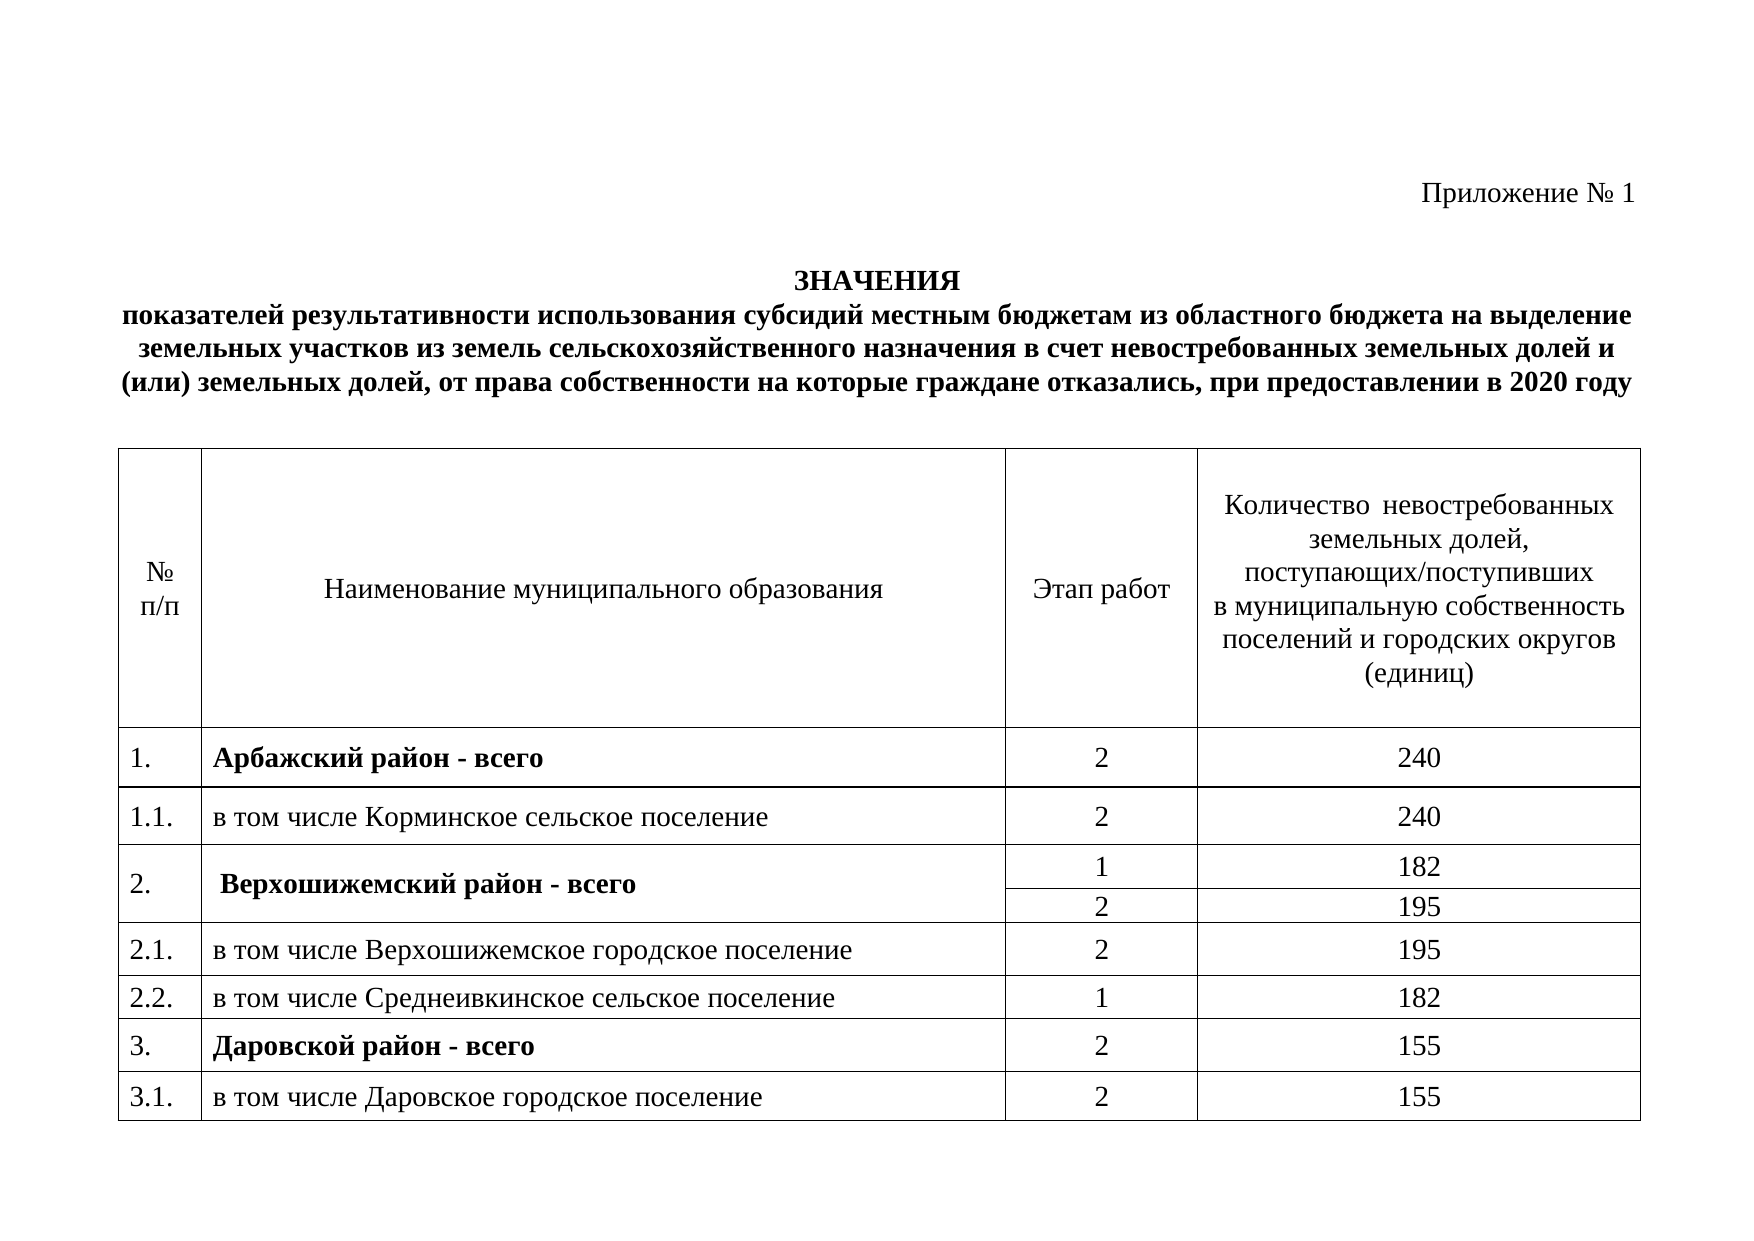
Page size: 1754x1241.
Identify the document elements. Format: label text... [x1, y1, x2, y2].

table_cell 1 [1006, 845, 1197, 888]
table_cell 155 [1198, 1072, 1640, 1120]
table_cell 2 [1006, 1072, 1197, 1120]
table_cell 182 [1198, 976, 1640, 1018]
table_cell Верхошижемский район - всего [202, 845, 1005, 922]
table_cell в том числе Верхошижемское городское поселение [202, 923, 1005, 975]
table_header № п/п [119, 449, 201, 727]
table_cell 1. [119, 728, 201, 786]
table_cell 2 [1006, 728, 1197, 786]
table_cell 2.1. [119, 923, 201, 975]
table_cell 182 [1198, 845, 1640, 888]
table_cell 1.1. [119, 788, 201, 843]
table_cell 2 [1006, 1019, 1197, 1071]
table_cell 3.1. [119, 1072, 201, 1120]
table_cell 155 [1198, 1019, 1640, 1071]
table_header Наименование муниципального образования [202, 449, 1005, 727]
table_cell Даровской район - всего [202, 1019, 1005, 1071]
table_cell 2 [1006, 788, 1197, 843]
text ЗНАЧЕНИЯ [118, 263, 1636, 297]
table_cell в том числе Корминское сельское поселение [202, 788, 1005, 843]
table_header Этап работ [1006, 449, 1197, 727]
table_cell 240 [1198, 728, 1640, 786]
table_cell 1 [1006, 976, 1197, 1018]
table_cell 2.2. [119, 976, 201, 1018]
table_cell Арбажский район - всего [202, 728, 1005, 786]
text Приложение № 1 [118, 175, 1636, 208]
table_cell 195 [1198, 923, 1640, 975]
table_cell 2. [119, 845, 201, 922]
table_header Количество невостребованных земельных долей, поступающих/поступивших в муниципальную собственность поселений и городских округов (единиц) [1198, 449, 1640, 727]
text показателей результативности использования субсидий местным бюджетам из областного бюджета на выделение земельных участков из земель сельскохозяйственного назначения в счет невостребованных земельных долей и (или) земельных долей, от права собственности на которые граждане отказались, при предоставлении в 2020 году [118, 297, 1636, 398]
table_cell 2 [1006, 923, 1197, 975]
table_cell 240 [1198, 788, 1640, 843]
table_cell 3. [119, 1019, 201, 1071]
table_cell в том числе Даровское городское поселение [202, 1072, 1005, 1120]
table_cell в том числе Среднеивкинское сельское поселение [202, 976, 1005, 1018]
table_cell 2 [1006, 889, 1197, 922]
table_cell 195 [1198, 889, 1640, 922]
